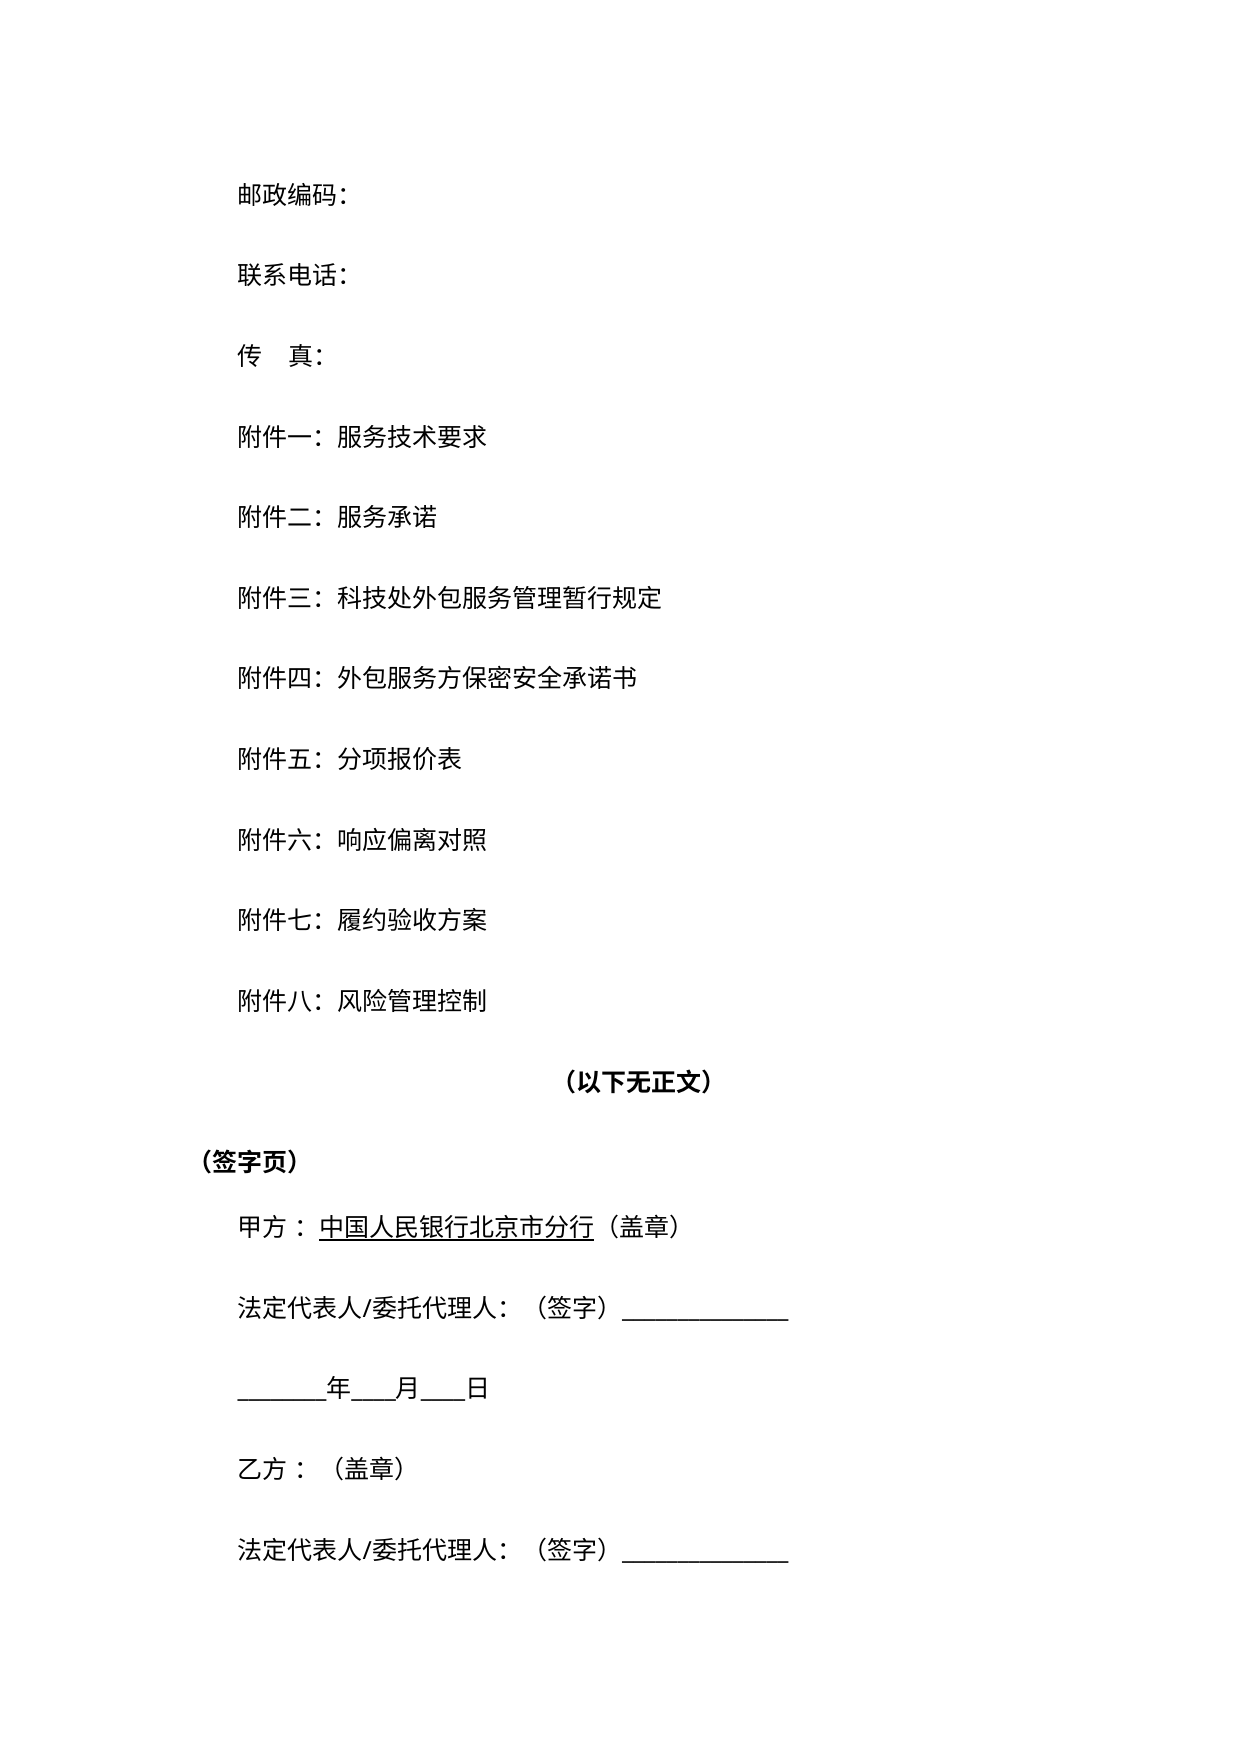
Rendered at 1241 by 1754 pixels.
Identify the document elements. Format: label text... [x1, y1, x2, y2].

text ________年____月____日 [187, 1356, 1053, 1421]
text 法定代表人/委托代理人：（签字）_______________ [187, 1517, 1053, 1582]
text （以下无正文） [187, 1049, 1053, 1114]
text 乙方 ：（盖章） [187, 1436, 1053, 1501]
text 附件四：外包服务方保密安全承诺书 [237, 646, 1053, 711]
text 传 真： [187, 323, 1053, 388]
text 附件六：响应偏离对照 [237, 807, 1053, 872]
text 甲方 ：中国人民银行北京市分行（盖章） [187, 1194, 1053, 1259]
text 邮政编码： [187, 162, 1053, 227]
text 附件五：分项报价表 [237, 726, 1053, 791]
text 附件七：履约验收方案 [237, 888, 1053, 953]
text 附件二：服务承诺 [237, 484, 1053, 549]
text 附件三：科技处外包服务管理暂行规定 [237, 565, 1053, 630]
text （签字页） [187, 1129, 1053, 1194]
text 附件一：服务技术要求 [237, 404, 1053, 469]
text 联系电话： [187, 243, 1053, 308]
text 法定代表人/委托代理人：（签字）_______________ [187, 1275, 1053, 1340]
text 附件八：风险管理控制 [237, 968, 1053, 1033]
